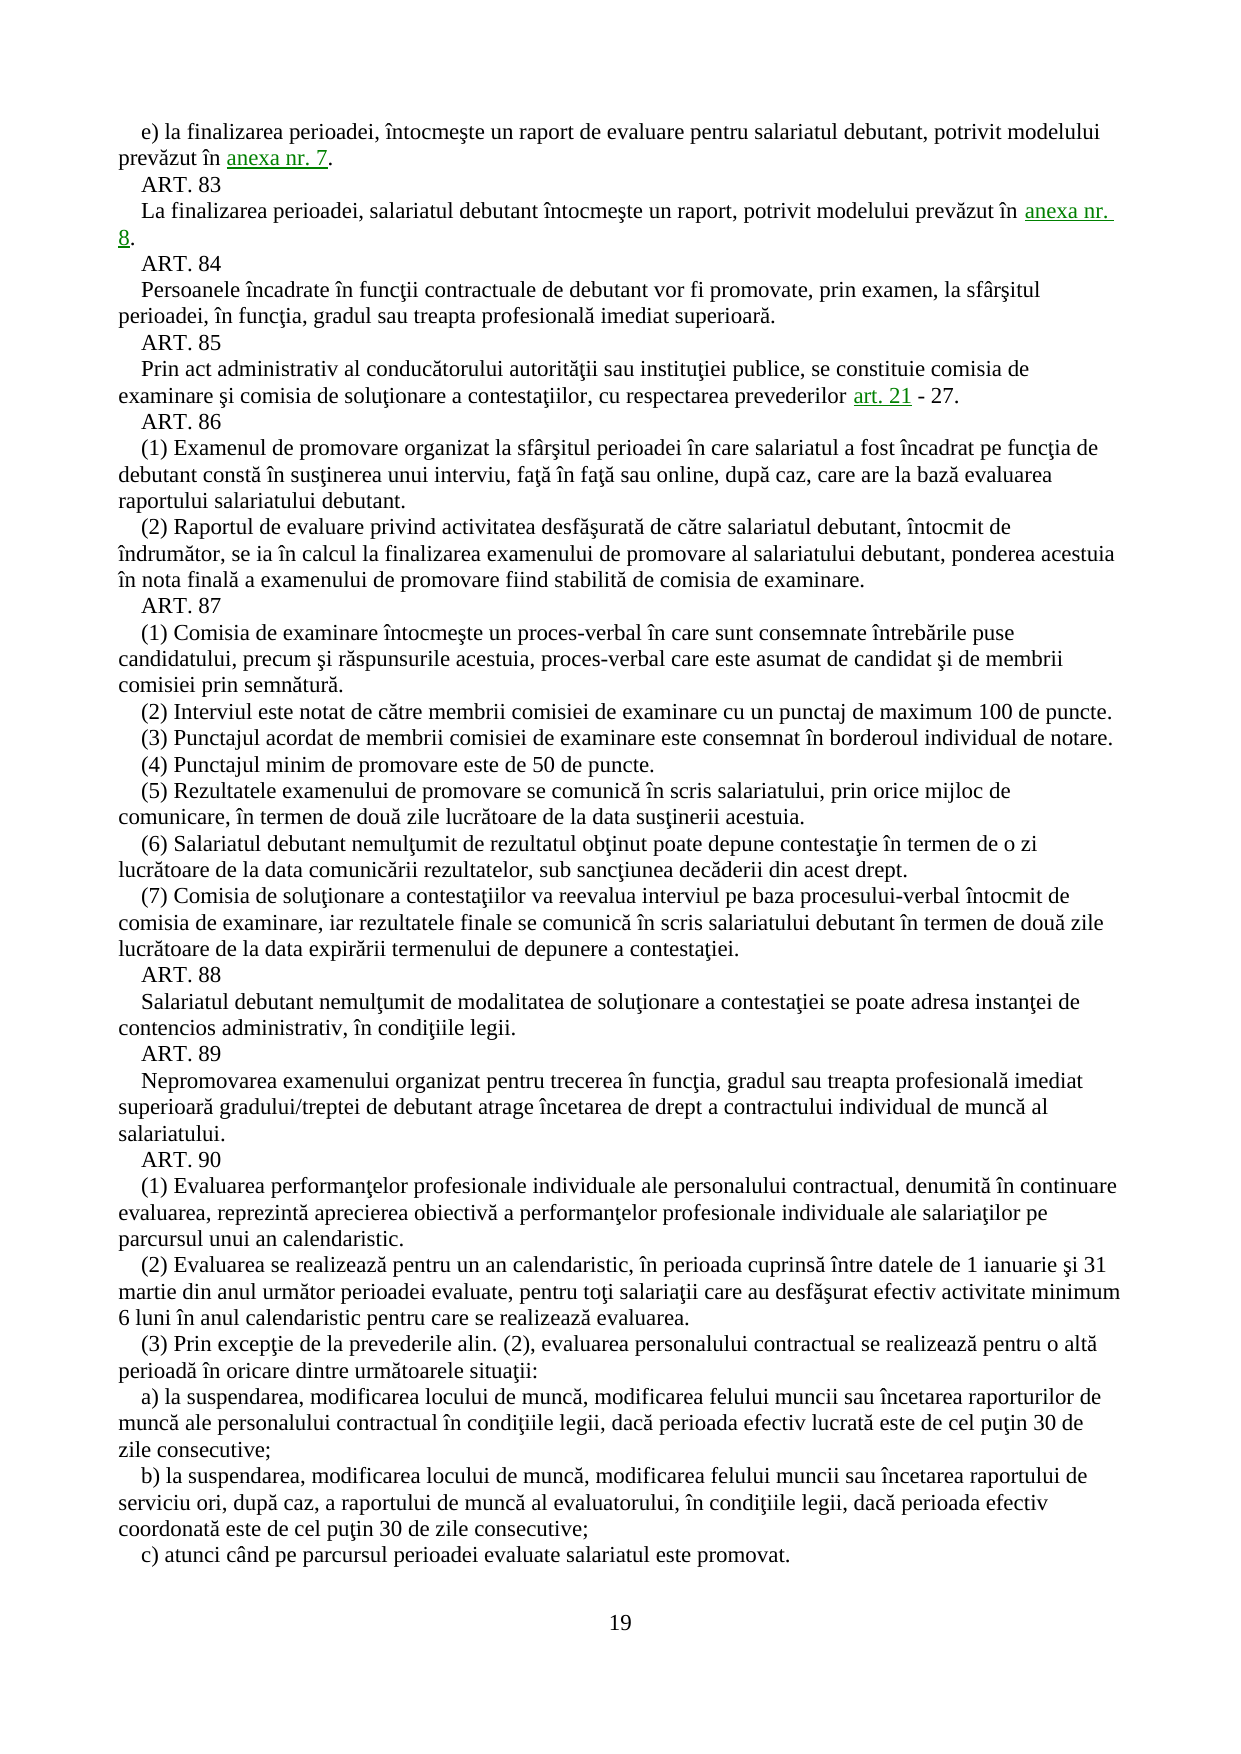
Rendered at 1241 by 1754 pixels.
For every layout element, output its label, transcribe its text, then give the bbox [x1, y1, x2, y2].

text (4) Punctajul minim de promovare este de 50 de puncte. [118, 751, 1122, 777]
text (7) Comisia de soluţionare a contestaţiilor va reevalua interviul pe baza procesului-verbal întocmit de comisia de examinare, iar rezultatele finale se comunică în scris salariatului debutant în termen de două zile lucrătoare de la data expirării termenului de depunere a contestaţiei. [118, 882, 1122, 961]
text (1) Evaluarea performanţelor profesionale individuale ale personalului contractual, denumită în continuare evaluarea, reprezintă aprecierea obiectivă a performanţelor profesionale individuale ale salariaţilor pe parcursul unui an calendaristic. [118, 1172, 1122, 1251]
text (3) Prin excepţie de la prevederile alin. (2), evaluarea personalului contractual se realizează pentru o altă perioadă în oricare dintre următoarele situaţii: [118, 1330, 1122, 1383]
text c) atunci când pe parcursul perioadei evaluate salariatul este promovat. [118, 1541, 1122, 1568]
text Salariatul debutant nemulţumit de modalitatea de soluţionare a contestaţiei se poate adresa instanţei de contencios administrativ, în condiţiile legii. [118, 988, 1122, 1041]
text e) la finalizarea perioadei, întocmeşte un raport de evaluare pentru salariatul debutant, potrivit modelului prevăzut în anexa nr. 7. [118, 118, 1122, 171]
text ART. 84 [118, 250, 1122, 276]
text (2) Interviul este notat de către membrii comisiei de examinare cu un punctaj de maximum 100 de puncte. [118, 698, 1122, 724]
text ART. 90 [118, 1146, 1122, 1172]
text ART. 89 [118, 1041, 1122, 1067]
text (1) Examenul de promovare organizat la sfârşitul perioadei în care salariatul a fost încadrat pe funcţia de debutant constă în susţinerea unui interviu, faţă în faţă sau online, după caz, care are la bază evaluarea raportului salariatului debutant. [118, 434, 1122, 513]
text ART. 87 [118, 592, 1122, 619]
text (1) Comisia de examinare întocmeşte un proces-verbal în care sunt consemnate întrebările puse candidatului, precum şi răspunsurile acestuia, proces-verbal care este asumat de candidat şi de membrii comisiei prin semnătură. [118, 619, 1122, 698]
text (3) Punctajul acordat de membrii comisiei de examinare este consemnat în borderoul individual de notare. [118, 724, 1122, 751]
text Nepromovarea examenului organizat pentru trecerea în funcţia, gradul sau treapta profesională imediat superioară gradului/treptei de debutant atrage încetarea de drept a contractului individual de muncă al salariatului. [118, 1067, 1122, 1146]
text La finalizarea perioadei, salariatul debutant întocmeşte un raport, potrivit modelului prevăzut în anexa nr. 8. [118, 197, 1122, 250]
text (2) Raportul de evaluare privind activitatea desfăşurată de către salariatul debutant, întocmit de îndrumător, se ia în calcul la finalizarea examenului de promovare al salariatului debutant, ponderea acestuia în nota finală a examenului de promovare fiind stabilită de comisia de examinare. [118, 513, 1122, 592]
text Prin act administrativ al conducătorului autorităţii sau instituţiei publice, se constituie comisia de examinare şi comisia de soluţionare a contestaţiilor, cu respectarea prevederilor art. 21 - 27. [118, 355, 1122, 408]
text ART. 85 [118, 329, 1122, 355]
text (6) Salariatul debutant nemulţumit de rezultatul obţinut poate depune contestaţie în termen de o zi lucrătoare de la data comunicării rezultatelor, sub sancţiunea decăderii din acest drept. [118, 830, 1122, 882]
text ART. 86 [118, 408, 1122, 434]
text ART. 88 [118, 961, 1122, 988]
text Persoanele încadrate în funcţii contractuale de debutant vor fi promovate, prin examen, la sfârşitul perioadei, în funcţia, gradul sau treapta profesională imediat superioară. [118, 276, 1122, 329]
text (2) Evaluarea se realizează pentru un an calendaristic, în perioada cuprinsă între datele de 1 ianuarie şi 31 martie din anul următor perioadei evaluate, pentru toţi salariaţii care au desfăşurat efectiv activitate minimum 6 luni în anul calendaristic pentru care se realizează evaluarea. [118, 1251, 1122, 1330]
text b) la suspendarea, modificarea locului de muncă, modificarea felului muncii sau încetarea raportului de serviciu ori, după caz, a raportului de muncă al evaluatorului, în condiţiile legii, dacă perioada efectiv coordonată este de cel puţin 30 de zile consecutive; [118, 1462, 1122, 1541]
text ART. 83 [118, 171, 1122, 197]
text (5) Rezultatele examenului de promovare se comunică în scris salariatului, prin orice mijloc de comunicare, în termen de două zile lucrătoare de la data susţinerii acestuia. [118, 777, 1122, 830]
text a) la suspendarea, modificarea locului de muncă, modificarea felului muncii sau încetarea raporturilor de muncă ale personalului contractual în condiţiile legii, dacă perioada efectiv lucrată este de cel puţin 30 de zile consecutive; [118, 1383, 1122, 1462]
